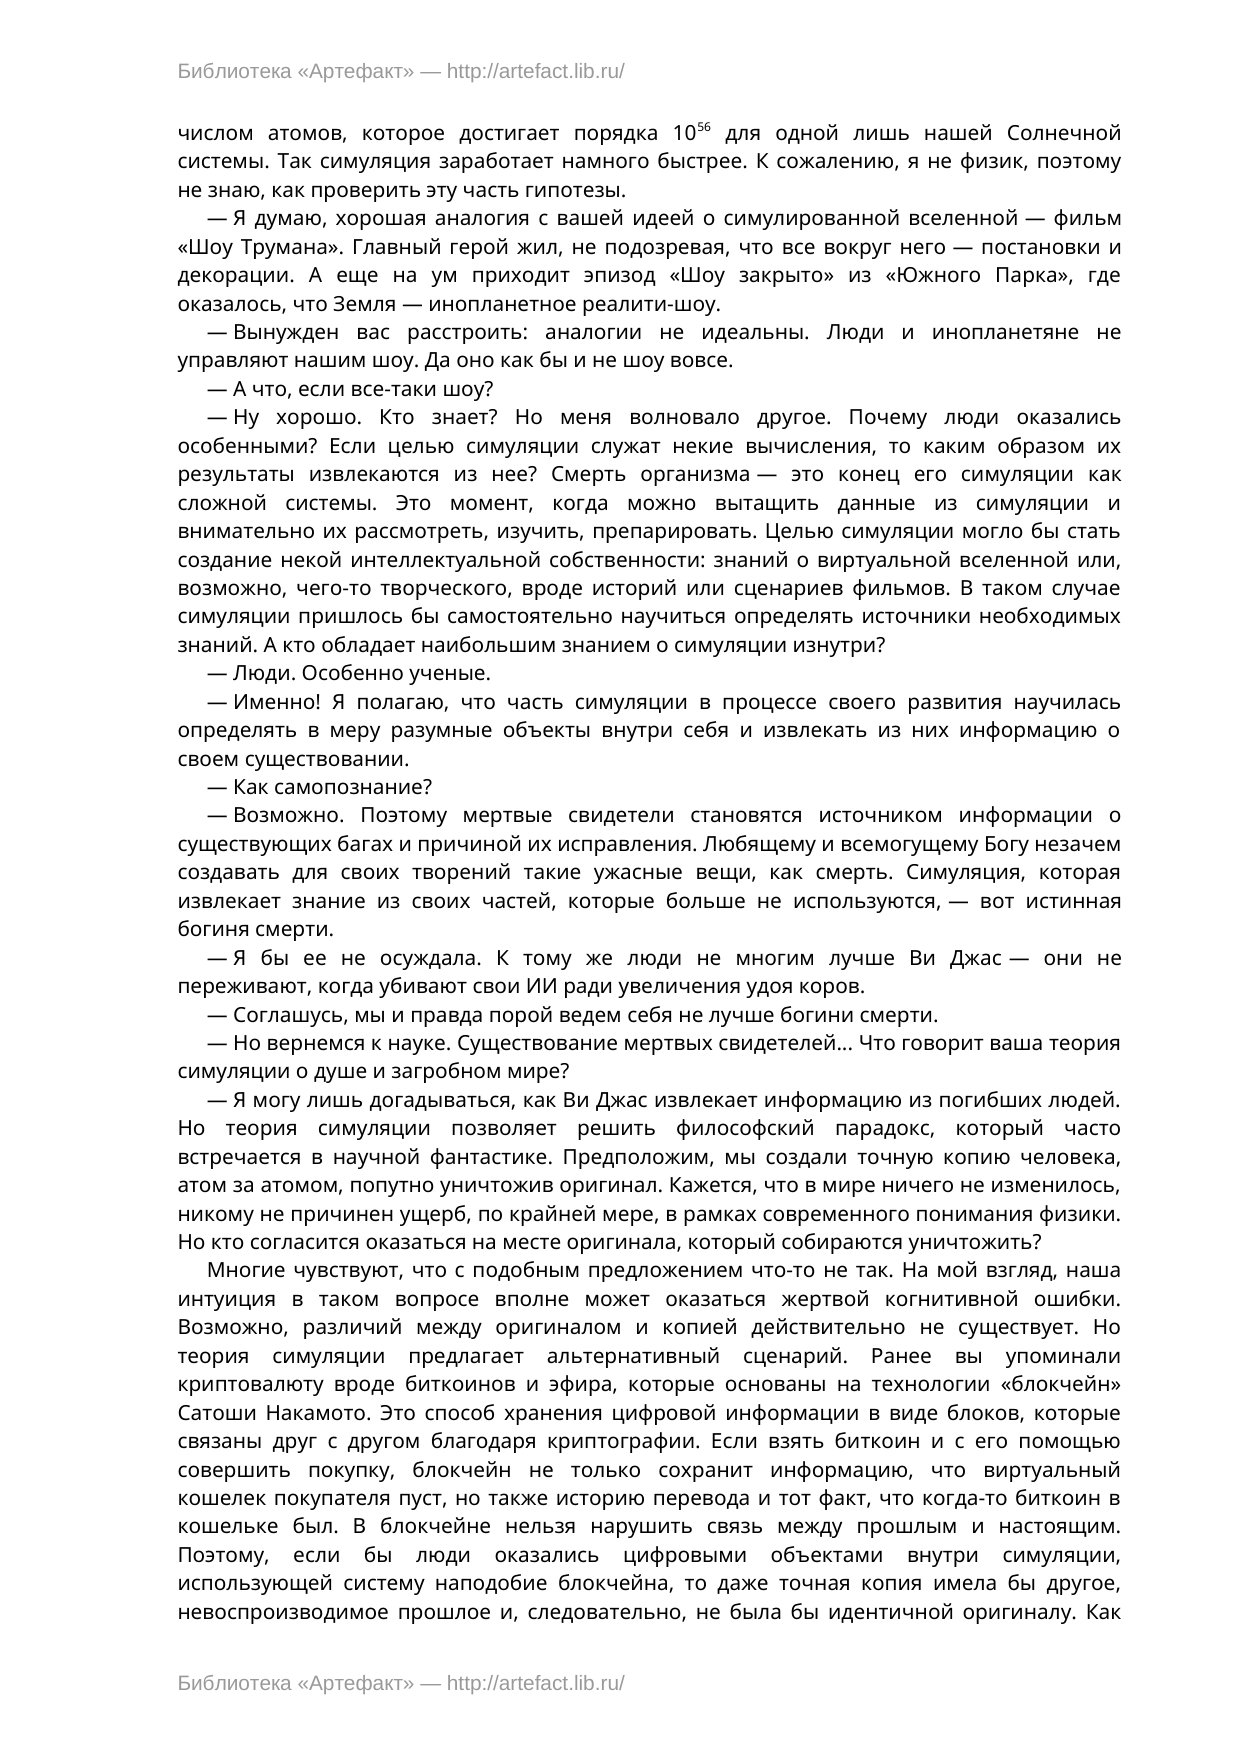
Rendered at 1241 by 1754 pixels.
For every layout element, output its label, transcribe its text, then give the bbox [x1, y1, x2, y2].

text — Но вернемся к науке. Существование мертвых свидетелей... Что говорит ваша теория симуляции о душе и загробном мире? [177, 1028, 1122, 1085]
text — Именно! Я полагаю, что часть симуляции в процессе своего развития научилась определять в меру разумные объекты внутри себя и извлекать из них информацию о своем существовании. [177, 687, 1122, 772]
text — Вынужден вас расстроить: аналогии не идеальны. Люди и инопланетяне не управляют нашим шоу. Да оно как бы и не шоу вовсе. [177, 317, 1122, 374]
text — Я бы ее не осуждала. К тому же люди не многим лучше Ви Джас — они не переживают, когда убивают свои ИИ ради увеличения удоя коров. [177, 943, 1122, 1000]
text — Я могу лишь догадываться, как Ви Джас извлекает информацию из погибших людей. Но теория симуляции позволяет решить философский парадокс, который часто встречается в научной фантастике. Предположим, мы создали точную копию человека, атом за атомом, попутно уничтожив оригинал. Кажется, что в мире ничего не изменилось, никому не причинен ущерб, по крайней мере, в рамках современного понимания физики. Но кто согласится оказаться на месте оригинала, который собираются уничтожить? [177, 1085, 1122, 1256]
text — Возможно. Поэтому мертвые свидетели становятся источником информации о существующих багах и причиной их исправления. Любящему и всемогущему Богу незачем создавать для своих творений такие ужасные вещи, как смерть. Симуляция, которая извлекает знание из своих частей, которые больше не используются, — вот истинная богиня смерти. [177, 801, 1122, 943]
text — Как самопознание? [177, 772, 1122, 801]
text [177, 1256, 1122, 1625]
text — Люди. Особенно ученые. [177, 658, 1122, 687]
text — Ну хорошо. Кто знает? Но меня волновало другое. Почему люди оказались особенными? Если целью симуляции служат некие вычисления, то каким образом их результаты извлекаются из нее? Смерть организма — это конец его симуляции как сложной системы. Это момент, когда можно вытащить данные из симуляции и внимательно их рассмотреть, изучить, препарировать. Целью симуляции могло бы стать создание некой интеллектуальной собственности: знаний о виртуальной вселенной или, возможно, чего-то творческого, вроде историй или сценариев фильмов. В таком случае симуляции пришлось бы самостоятельно научиться определять источники необходимых знаний. А кто обладает наибольшим знанием о симуляции изнутри? [177, 402, 1122, 658]
text — А что, если все-таки шоу? [177, 374, 1122, 402]
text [177, 118, 1122, 203]
text — Соглашусь, мы и правда порой ведем себя не лучше богини смерти. [177, 1000, 1122, 1028]
text — Я думаю, хорошая аналогия с вашей идеей о симулированной вселенной — фильм «Шоу Трумана». Главный герой жил, не подозревая, что все вокруг него — постановки и декорации. А еще на ум приходит эпизод «Шоу закрыто» из «Южного Парка», где оказалось, что Земля — инопланетное реалити-шоу. [177, 203, 1122, 317]
